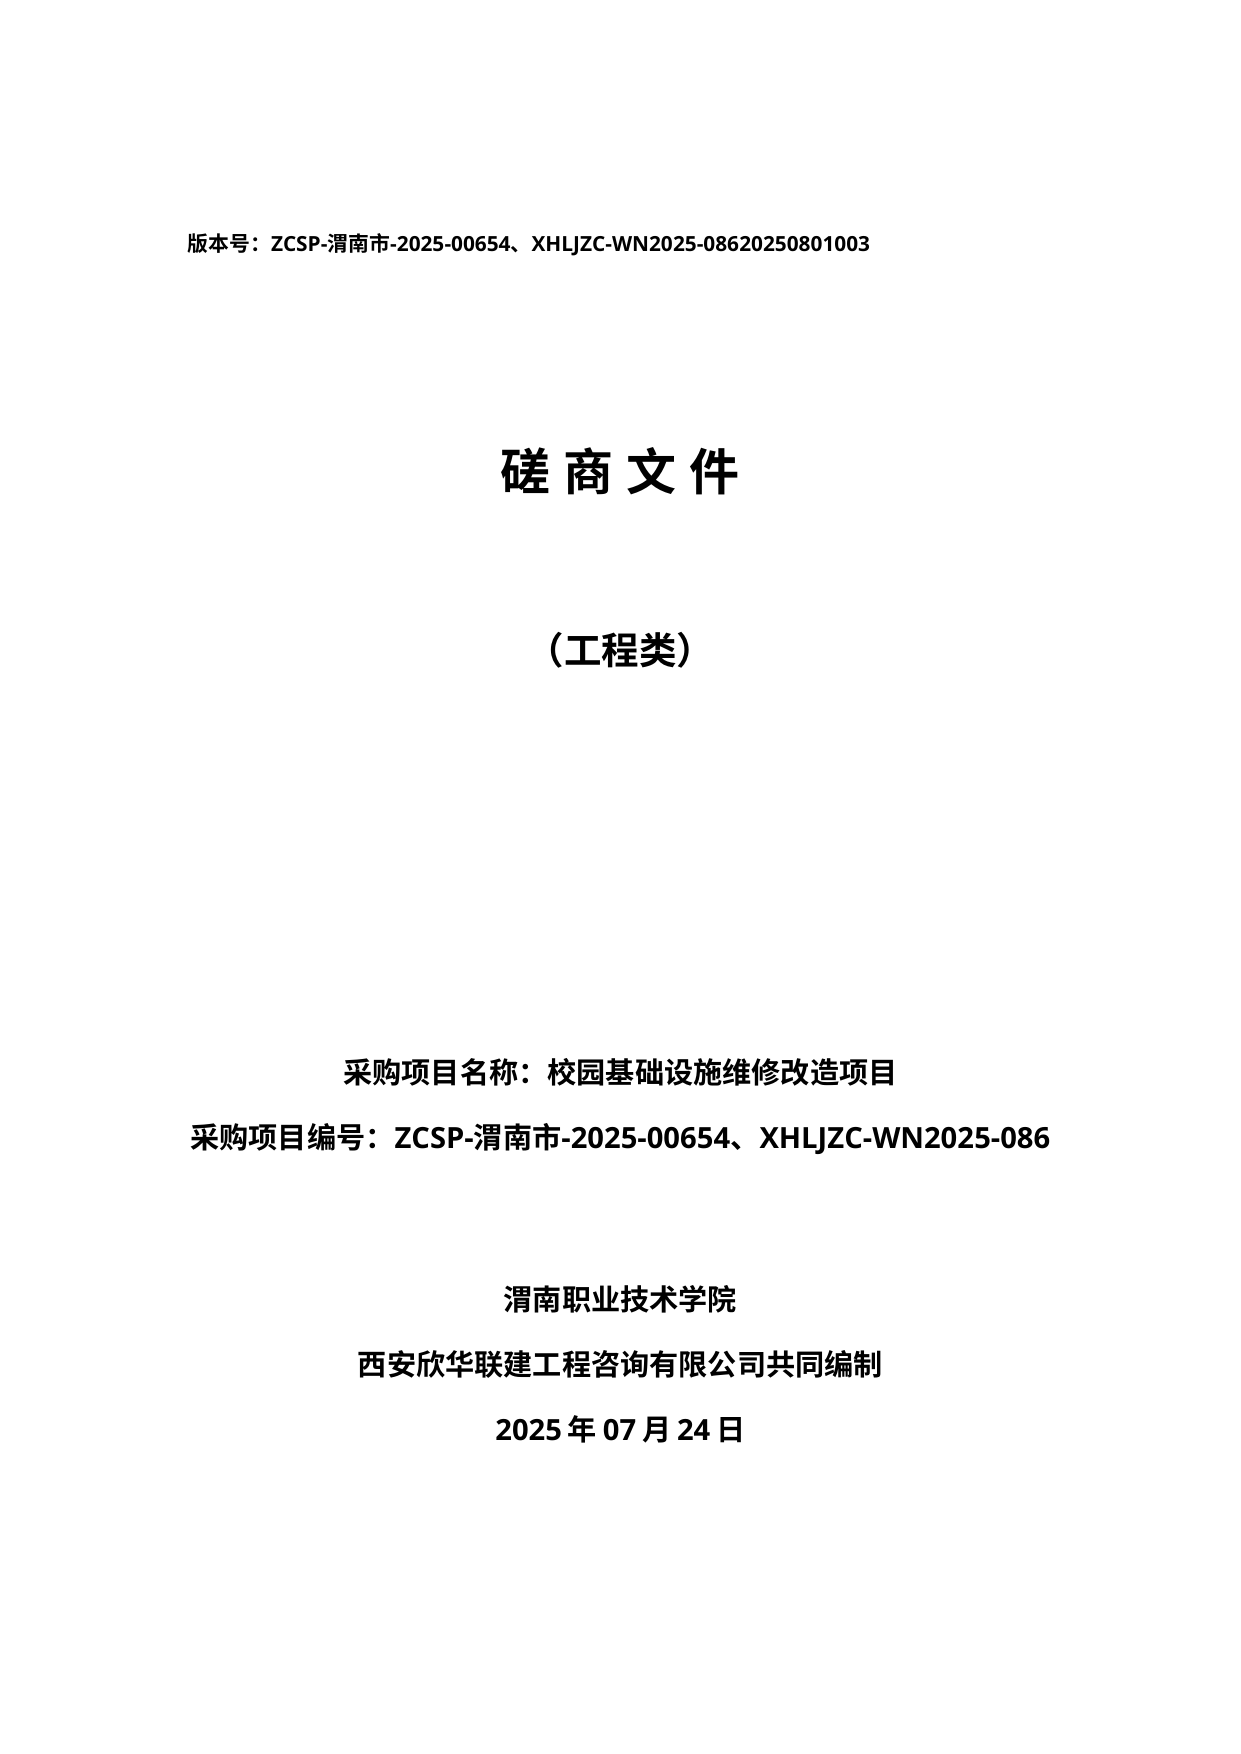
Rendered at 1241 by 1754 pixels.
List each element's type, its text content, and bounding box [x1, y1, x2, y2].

text 2025年07月24日 [187, 1397, 1053, 1462]
text 版本号：ZCSP-渭南市-2025-00654、XHLJZC-WN2025-08620250801003 [187, 227, 1053, 422]
text 西安欣华联建工程咨询有限公司共同编制 [187, 1332, 1053, 1397]
text 渭南职业技术学院 [187, 1267, 1053, 1332]
text 磋 商 文 件 [187, 422, 1053, 617]
text 采购项目名称：校园基础设施维修改造项目 [187, 1039, 1053, 1104]
text （工程类） [187, 617, 1053, 1039]
text 采购项目编号：ZCSP-渭南市-2025-00654、XHLJZC-WN2025-086 [187, 1104, 1053, 1267]
